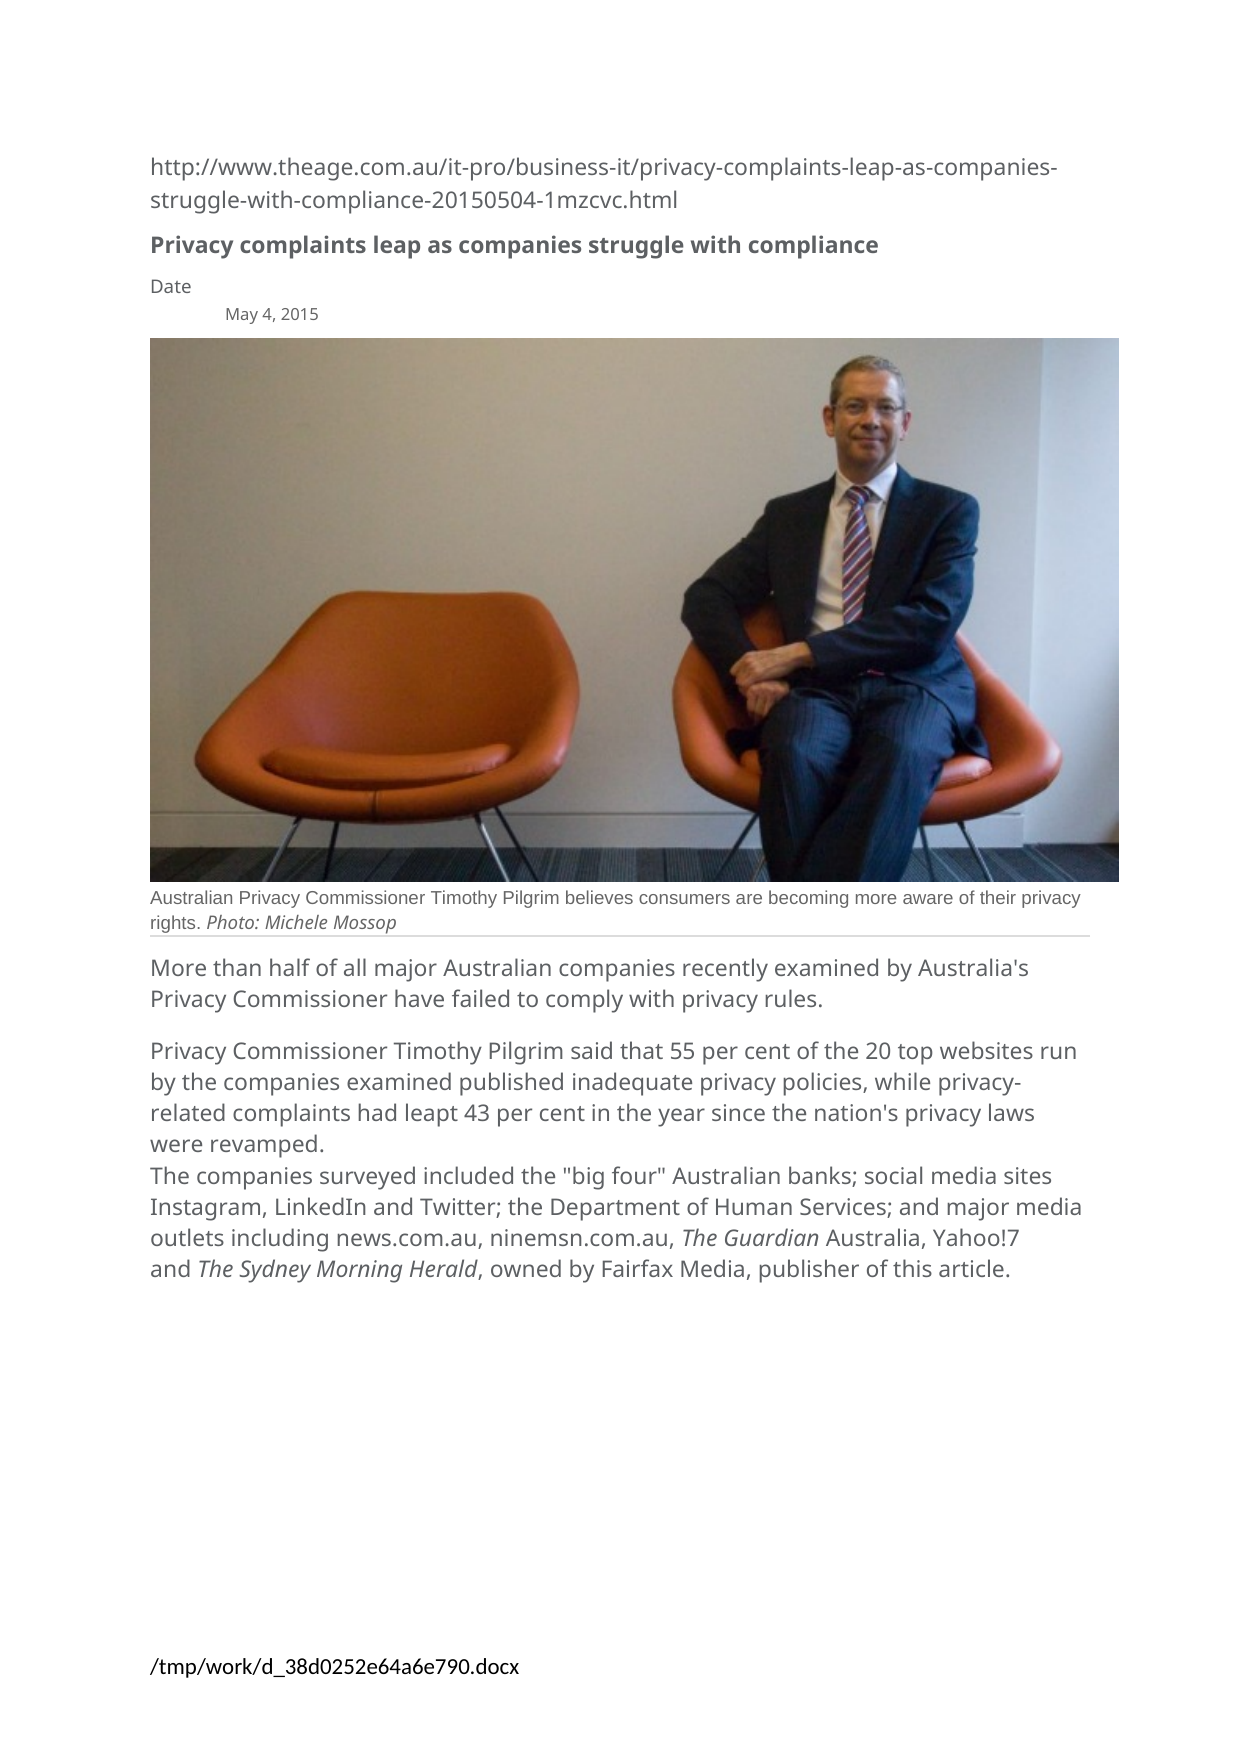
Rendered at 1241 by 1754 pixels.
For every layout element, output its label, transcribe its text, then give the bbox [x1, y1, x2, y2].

text Privacy complaints leap as companies struggle with compliance [150, 227, 1090, 260]
text http://www.theage.com.au/it-pro/business-it/privacy-complaints-leap-as-companies-struggle-with-compliance-20150504-1mzcvc.html [150, 150, 1090, 215]
text Australian Privacy Commissioner Timothy Pilgrim believes consumers are becoming more aware of their privacy rights. Photo: Michele Mossop [150, 882, 1090, 935]
text The companies surveyed included the "big four" Australian banks; social media sites Instagram, LinkedIn and Twitter; the Department of Human Services; and major media outlets including news.com.au, ninemsn.com.au, The Guardian Australia, Yahoo!7 and The Sydney Morning Herald, owned by Fairfax Media, publisher of this article. [150, 1160, 1090, 1285]
text Date [150, 272, 1090, 299]
text More than half of all major Australian companies recently examined by Australia's Privacy Commissioner have failed to comply with privacy rules. [150, 952, 1090, 1015]
picture [150, 338, 1119, 882]
text Privacy Commissioner Timothy Pilgrim said that 55 per cent of the 20 top websites run by the companies examined published inadequate privacy policies, while privacy-related complaints had leapt 43 per cent in the year since the nation's privacy laws were revamped. [150, 1035, 1090, 1160]
text May 4, 2015 [225, 299, 1090, 326]
